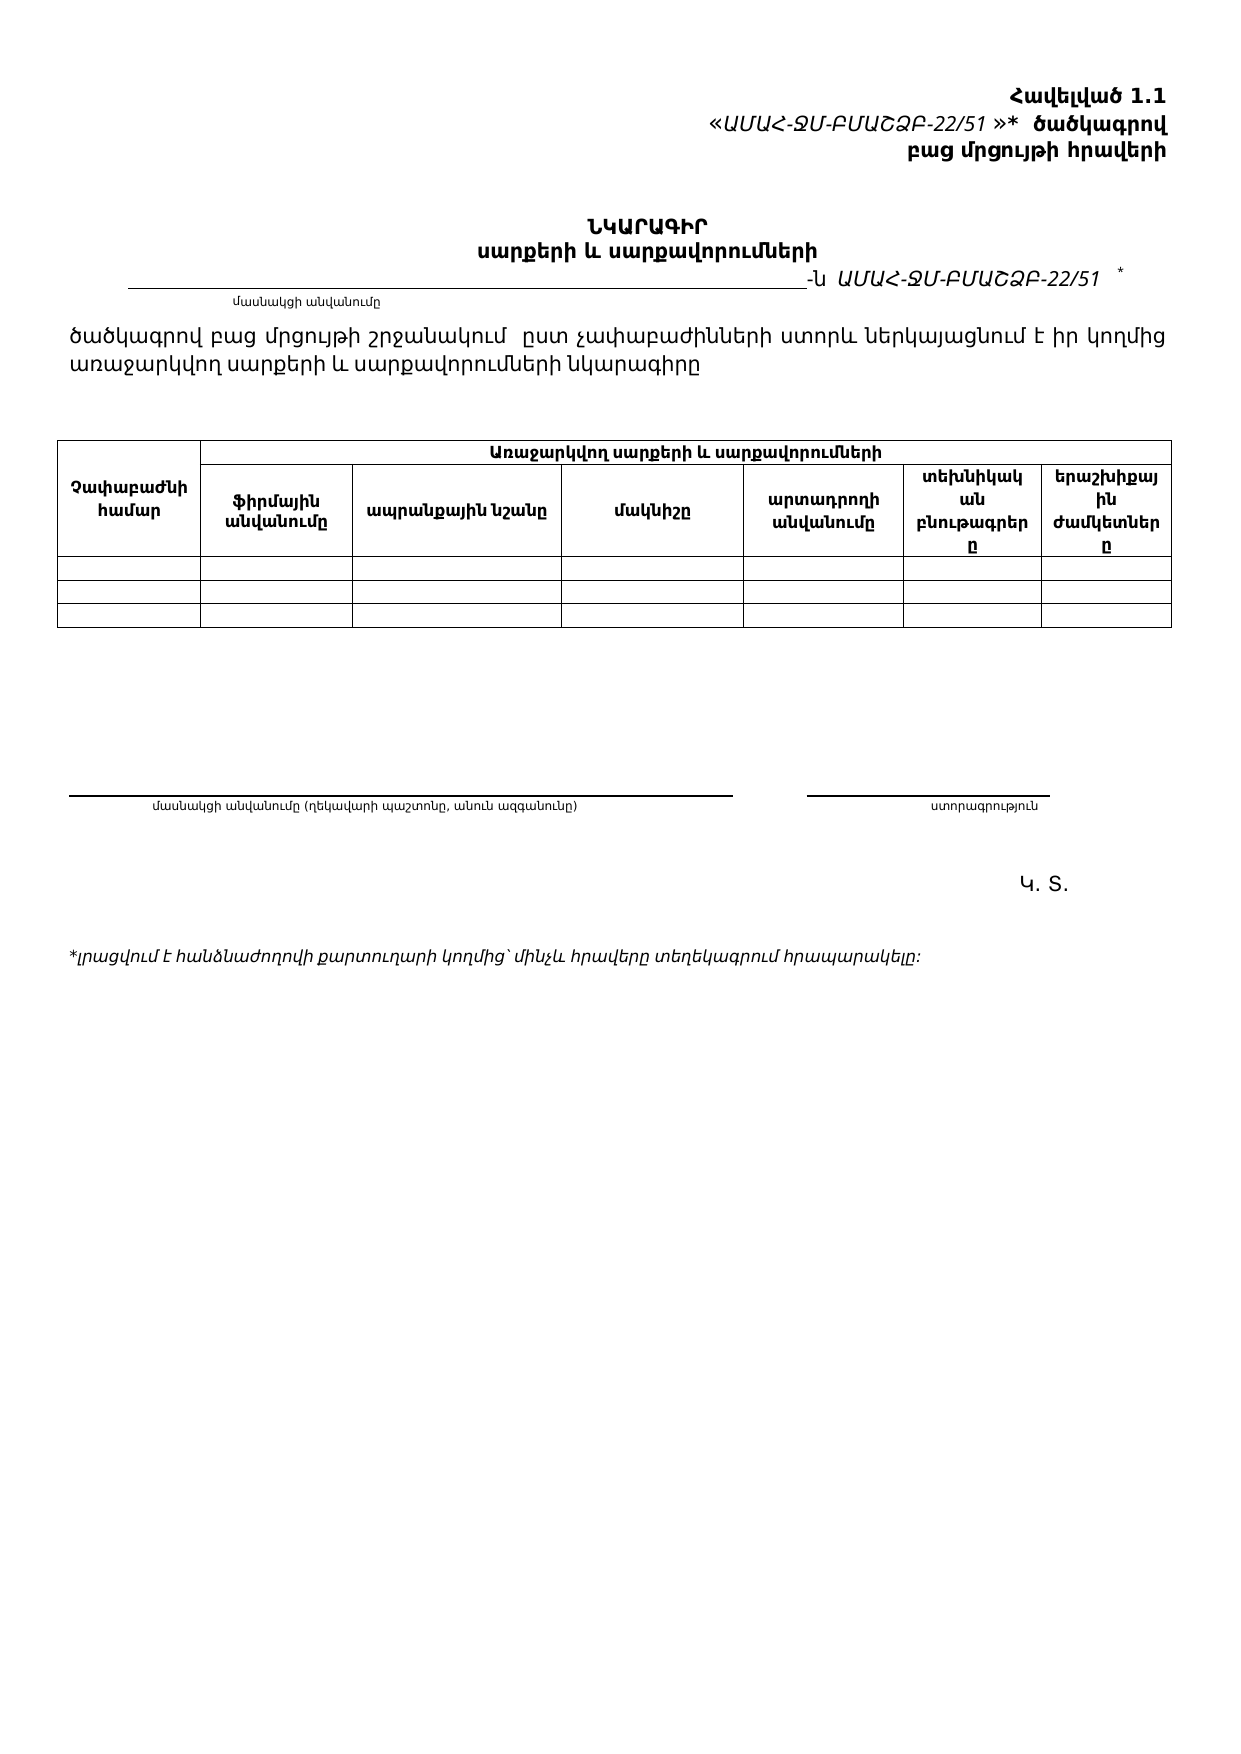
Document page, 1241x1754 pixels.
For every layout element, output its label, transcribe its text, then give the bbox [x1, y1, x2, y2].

table_cell [744, 581, 903, 603]
text *լրացվում է հանձնաժողովի քարտուղարի կողմից` մինչև հրավերը տեղեկագրում հրապարակելը: [69, 944, 1167, 967]
text «ԱՄԱՀ-ՋՄ-ԲՄԱՇՁԲ-22/51 »* ծածկագրով [69, 108, 1167, 138]
text Կ. Տ. [69, 872, 1167, 896]
table_header Առաջարկվող սարքերի և սարքավորումների [201, 441, 1171, 464]
table_cell ֆիրմային անվանումը [201, 465, 352, 556]
table_cell [201, 604, 352, 627]
table_cell [1042, 557, 1171, 579]
subtitle սարքերի և սարքավորումների [69, 239, 1167, 264]
table_cell [562, 557, 743, 579]
table_cell [201, 557, 352, 579]
subtitle ՆԿԱՐԱԳԻՐ [69, 215, 1167, 239]
table_cell տեխնիկական բնութագրերը [904, 465, 1041, 556]
table_cell [58, 557, 200, 579]
table_cell երաշխիքային ժամկետները [1042, 465, 1171, 556]
text մասնակցի անվանումը (ղեկավարի պաշտոնը, անուն ազգանունը) ստորագրություն [69, 799, 1167, 823]
text մասնակցի անվանումը [69, 292, 1167, 321]
table_cell [904, 604, 1041, 627]
table_cell արտադրողի անվանումը [744, 465, 903, 556]
table_cell [904, 581, 1041, 603]
text -ն ԱՄԱՀ-ՋՄ-ԲՄԱՇՁԲ-22/51 * [69, 264, 1167, 292]
table_cell [1042, 581, 1171, 603]
table_cell [353, 604, 561, 627]
table_cell ապրանքային նշանը [353, 465, 561, 556]
table_cell [353, 557, 561, 579]
table_cell [744, 557, 903, 579]
table_cell [744, 604, 903, 627]
table_cell [904, 557, 1041, 579]
table_cell մակնիշը [562, 465, 743, 556]
table_cell [353, 581, 561, 603]
table_cell [562, 581, 743, 603]
table_cell [58, 604, 200, 627]
table_cell [201, 581, 352, 603]
table_cell [1042, 604, 1171, 627]
table_header Չափաբաժնի համար [58, 441, 200, 556]
table_cell [58, 581, 200, 603]
text ծածկագրով բաց մրցույթի շրջանակում ըստ չափաբաժինների ստորև ներկայացնում է իր կողմից առաջարկվող սարքերի և սարքավորումների նկարագիրը [69, 321, 1167, 378]
table_cell [562, 604, 743, 627]
text բաց մրցույթի հրավերի [69, 138, 1167, 162]
subtitle Հավելված 1.1 [69, 84, 1167, 108]
